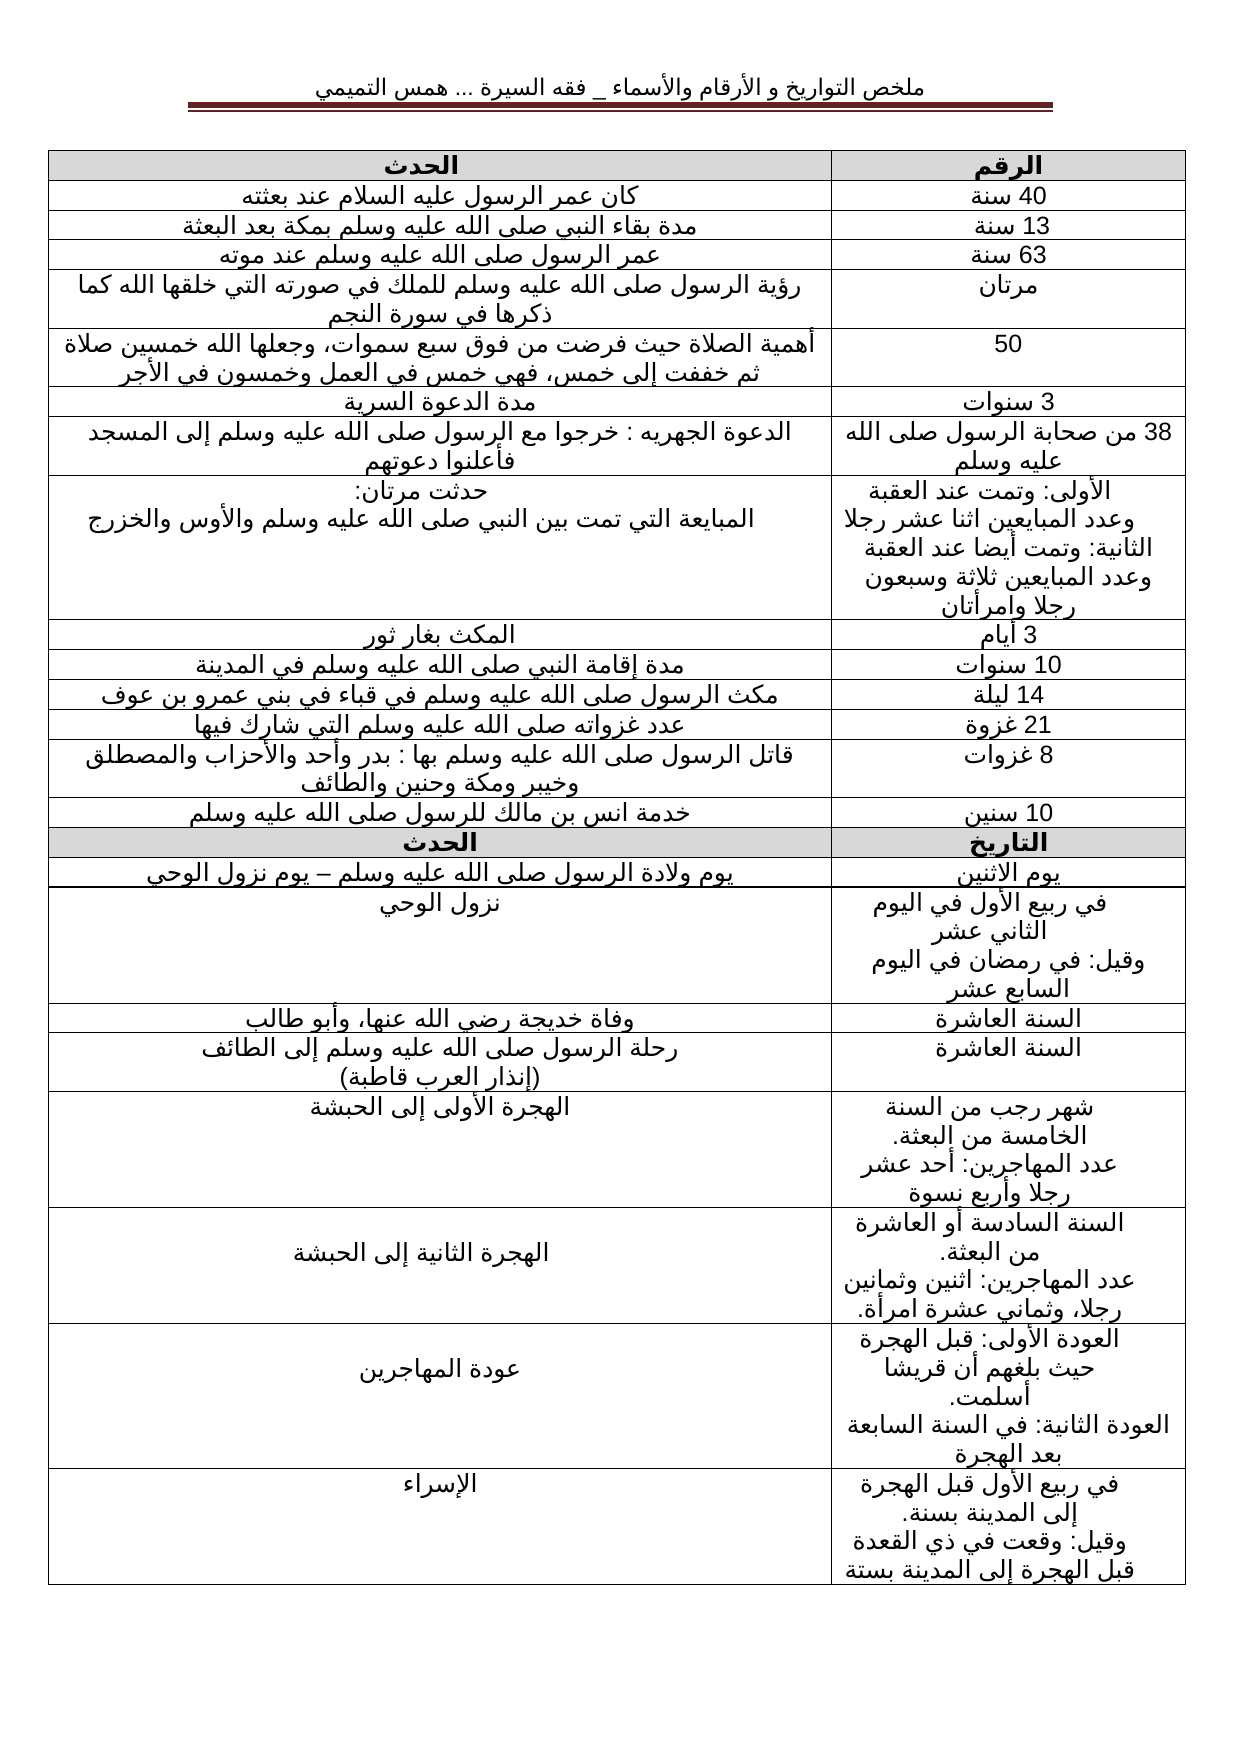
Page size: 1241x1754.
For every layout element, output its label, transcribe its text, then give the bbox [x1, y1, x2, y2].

table_cell مدة إقامة النبي صلى الله عليه وسلم في المدينة [49, 650, 831, 679]
table_cell الهجرة الأولى إلى الحبشة [49, 1092, 831, 1207]
table_cell 21 غزوة [832, 710, 1185, 738]
table_cell في ربيع الأول في اليوم الثاني عشر وقيل: في رمضان في اليوم السابع عشر [832, 888, 1185, 1002]
table_cell وفاة خديجة رضي الله عنها، وأبو طالب [49, 1004, 831, 1032]
table_cell 50 [832, 329, 1185, 386]
table_cell الحدث [49, 828, 831, 857]
table_cell يوم الاثنين [832, 858, 1185, 886]
table_cell حدثت مرتان: المبايعة التي تمت بين النبي صلى الله عليه وسلم والأوس والخزرج [49, 476, 831, 619]
table_cell 10 سنين [832, 798, 1185, 827]
table_cell التاريخ [832, 828, 1185, 857]
table_cell 10 سنوات [832, 650, 1185, 679]
table_header الرقم [832, 151, 1185, 180]
table_cell نزول الوحي [49, 888, 831, 1002]
table_cell مكث الرسول صلى الله عليه وسلم في قباء في بني عمرو بن عوف [49, 680, 831, 709]
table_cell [832, 1469, 1185, 1584]
table_cell مدة الدعوة السرية [49, 387, 831, 416]
table_cell 14 ليلة [832, 680, 1185, 709]
table_cell رحلة الرسول صلى الله عليه وسلم إلى الطائف (إنذار العرب قاطبة) [49, 1033, 831, 1091]
table_cell السنة العاشرة [832, 1033, 1185, 1091]
table_cell 3 سنوات [832, 387, 1185, 416]
table_cell خدمة انس بن مالك للرسول صلى الله عليه وسلم [49, 798, 831, 827]
table_header الحدث [49, 151, 831, 180]
table_cell شهر رجب من السنة الخامسة من البعثة. عدد المهاجرين: أحد عشر رجلا وأربع نسوة [832, 1092, 1185, 1207]
table_cell مدة بقاء النبي صلى الله عليه وسلم بمكة بعد البعثة [49, 211, 831, 239]
table_cell الأولى: وتمت عند العقبة وعدد المبايعين اثنا عشر رجلا الثانية: وتمت أيضا عند العقبة وعدد المبايعين ثلاثة وسبعون رجلا وامرأتان [832, 476, 1185, 619]
table_cell السنة العاشرة [832, 1004, 1185, 1032]
table_cell أهمية الصلاة حيث فرضت من فوق سبع سموات، وجعلها الله خمسين صلاة ثم خففت إلى خمس، فهي خمس في العمل وخمسون في الأجر [49, 329, 831, 386]
table_cell العودة الأولى: قبل الهجرة حيث بلغهم أن قريشا أسلمت. العودة الثانية: في السنة السابعة بعد الهجرة [832, 1324, 1185, 1468]
table_cell عودة المهاجرين [49, 1324, 831, 1468]
table_cell رؤية الرسول صلى الله عليه وسلم للملك في صورته التي خلقها الله كما ذكرها في سورة النجم [49, 270, 831, 328]
table_cell 3 أيام [832, 620, 1185, 649]
table_cell عمر الرسول صلى الله عليه وسلم عند موته [49, 240, 831, 269]
table_cell السنة السادسة أو العاشرة من البعثة. عدد المهاجرين: اثنين وثمانين رجلا، وثماني عشرة امرأة. [832, 1208, 1185, 1323]
table_cell 8 غزوات [832, 740, 1185, 797]
table_cell عدد غزواته صلى الله عليه وسلم التي شارك فيها [49, 710, 831, 738]
table_cell 38 من صحابة الرسول صلى الله عليه وسلم [832, 417, 1185, 474]
table_cell الإسراء [49, 1469, 831, 1584]
table_cell 40 سنة [832, 181, 1185, 209]
table_cell كان عمر الرسول عليه السلام عند بعثته [49, 181, 831, 209]
table_cell قاتل الرسول صلى الله عليه وسلم بها : بدر وأحد والأحزاب والمصطلق وخيبر ومكة وحنين والطائف [49, 740, 831, 797]
table_cell يوم ولادة الرسول صلى الله عليه وسلم – يوم نزول الوحي [49, 858, 831, 886]
table_cell مرتان [832, 270, 1185, 328]
table_cell الهجرة الثانية إلى الحبشة [49, 1208, 831, 1323]
table_cell الدعوة الجهريه : خرجوا مع الرسول صلى الله عليه وسلم إلى المسجد فأعلنوا دعوتهم [49, 417, 831, 474]
table_cell المكث بغار ثور [49, 620, 831, 649]
table_cell 63 سنة [832, 240, 1185, 269]
table_cell 13 سنة [832, 211, 1185, 239]
